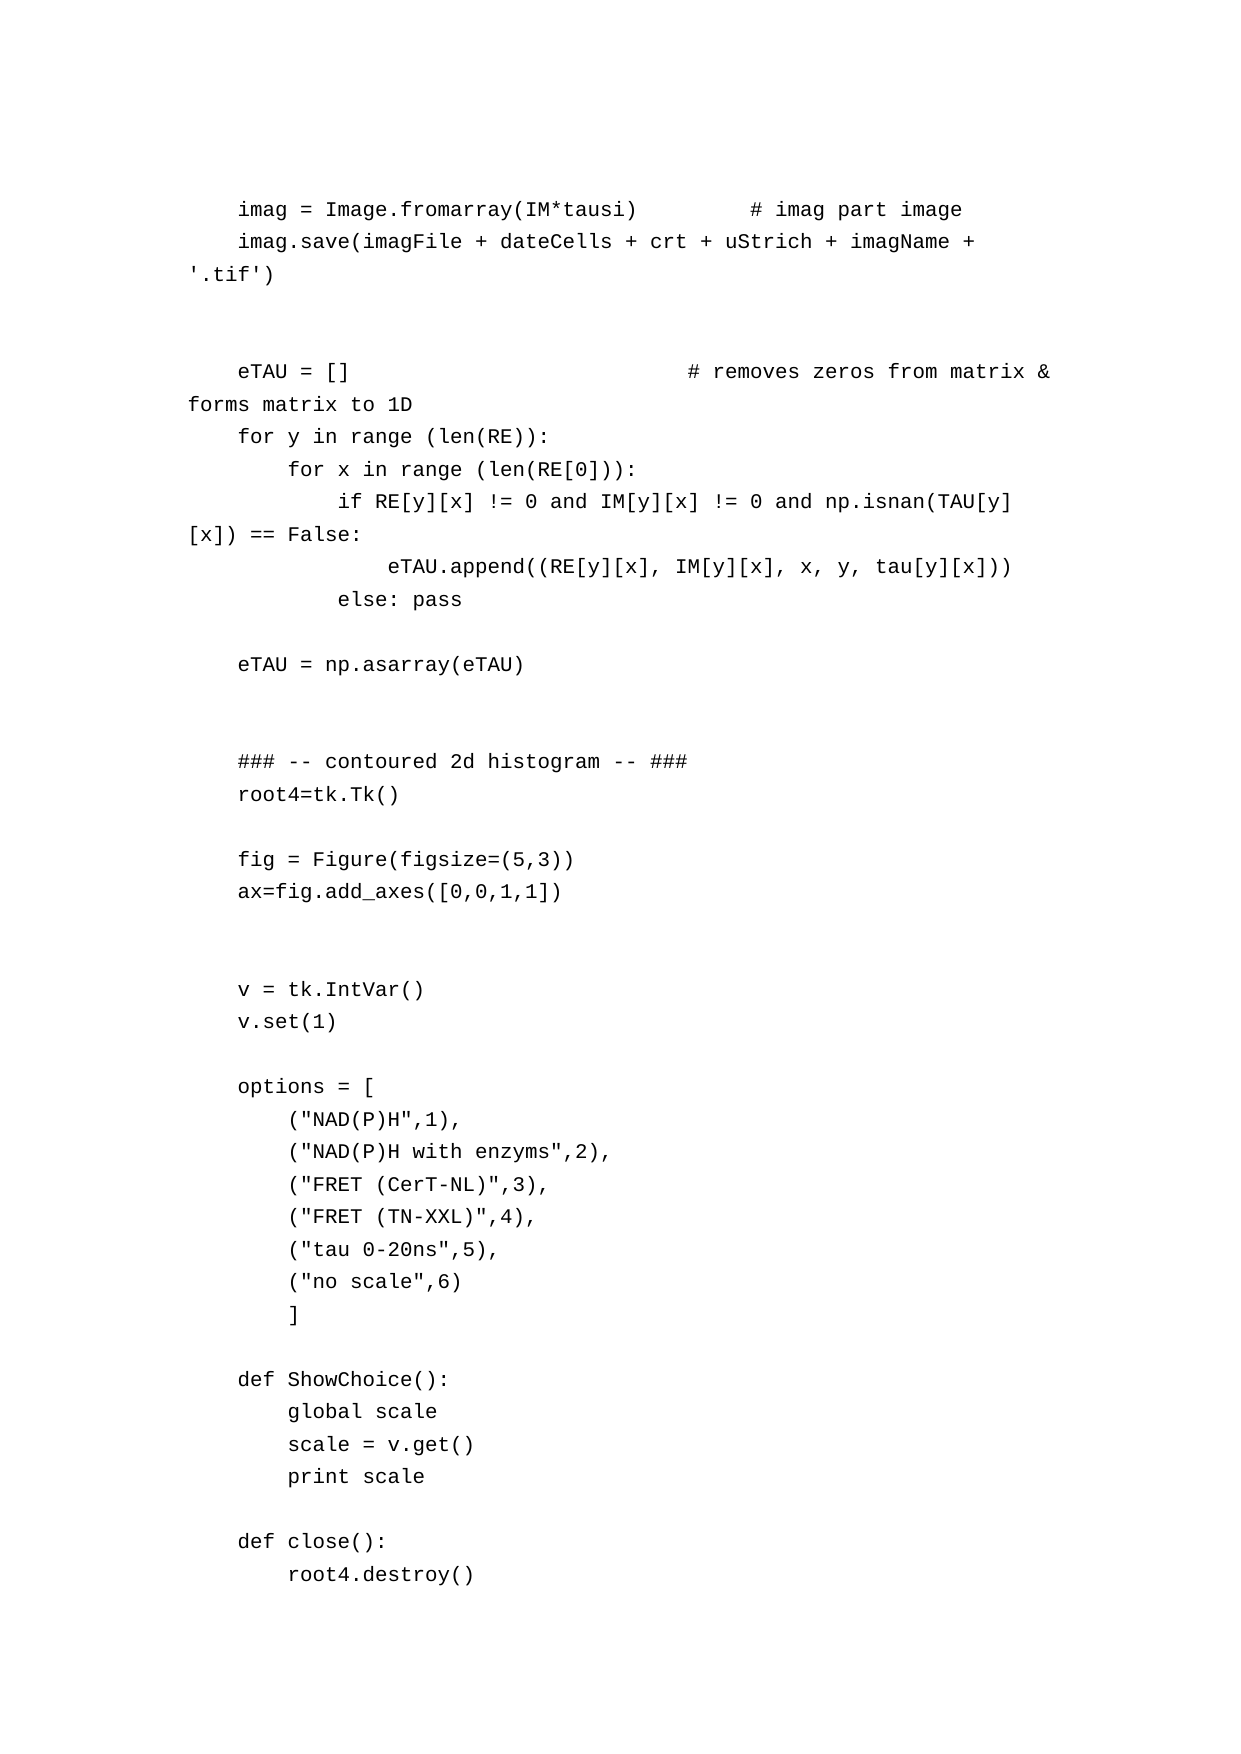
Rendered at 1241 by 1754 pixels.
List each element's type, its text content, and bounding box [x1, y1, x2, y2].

text eTAU.append((RE[y][x], IM[y][x], x, y, tau[y][x])) [187, 552, 1053, 584]
text ("tau 0-20ns",5), [187, 1234, 1053, 1267]
text ("no scale",6) [187, 1267, 1053, 1299]
text global scale [187, 1397, 1053, 1429]
text ("FRET (TN-XXL)",4), [187, 1202, 1053, 1234]
text options = [ [187, 1072, 1053, 1104]
text scale = v.get() [187, 1429, 1053, 1462]
text eTAU = np.asarray(eTAU) [187, 649, 1053, 682]
text for y in range (len(RE)): [187, 422, 1053, 454]
text def ShowChoice(): [187, 1364, 1053, 1397]
text imag = Image.fromarray(IM*tausi) # imag part image [187, 194, 1053, 227]
text root4=tk.Tk() [187, 779, 1053, 812]
text v.set(1) [187, 1007, 1053, 1039]
text eTAU = [] # removes zeros from matrix & forms matrix to 1D [187, 357, 1053, 422]
text imag.save(imagFile + dateCells + crt + uStrich + imagName + '.tif') [187, 227, 1053, 292]
text fig = Figure(figsize=(5,3)) [187, 844, 1053, 877]
text for x in range (len(RE[0])): [187, 454, 1053, 487]
text ax=fig.add_axes([0,0,1,1]) [187, 877, 1053, 909]
text v = tk.IntVar() [187, 974, 1053, 1007]
text if RE[y][x] != 0 and IM[y][x] != 0 and np.isnan(TAU[y][x]) == False: [187, 487, 1053, 552]
text ("FRET (CerT-NL)",3), [187, 1169, 1053, 1202]
text else: pass [187, 584, 1053, 617]
text print scale [187, 1462, 1053, 1494]
text root4.destroy() [187, 1559, 1053, 1592]
text def close(): [187, 1527, 1053, 1559]
text ("NAD(P)H with enzyms",2), [187, 1137, 1053, 1169]
text ("NAD(P)H",1), [187, 1104, 1053, 1137]
text ### -- contoured 2d histogram -- ### [187, 747, 1053, 779]
text ] [187, 1299, 1053, 1332]
